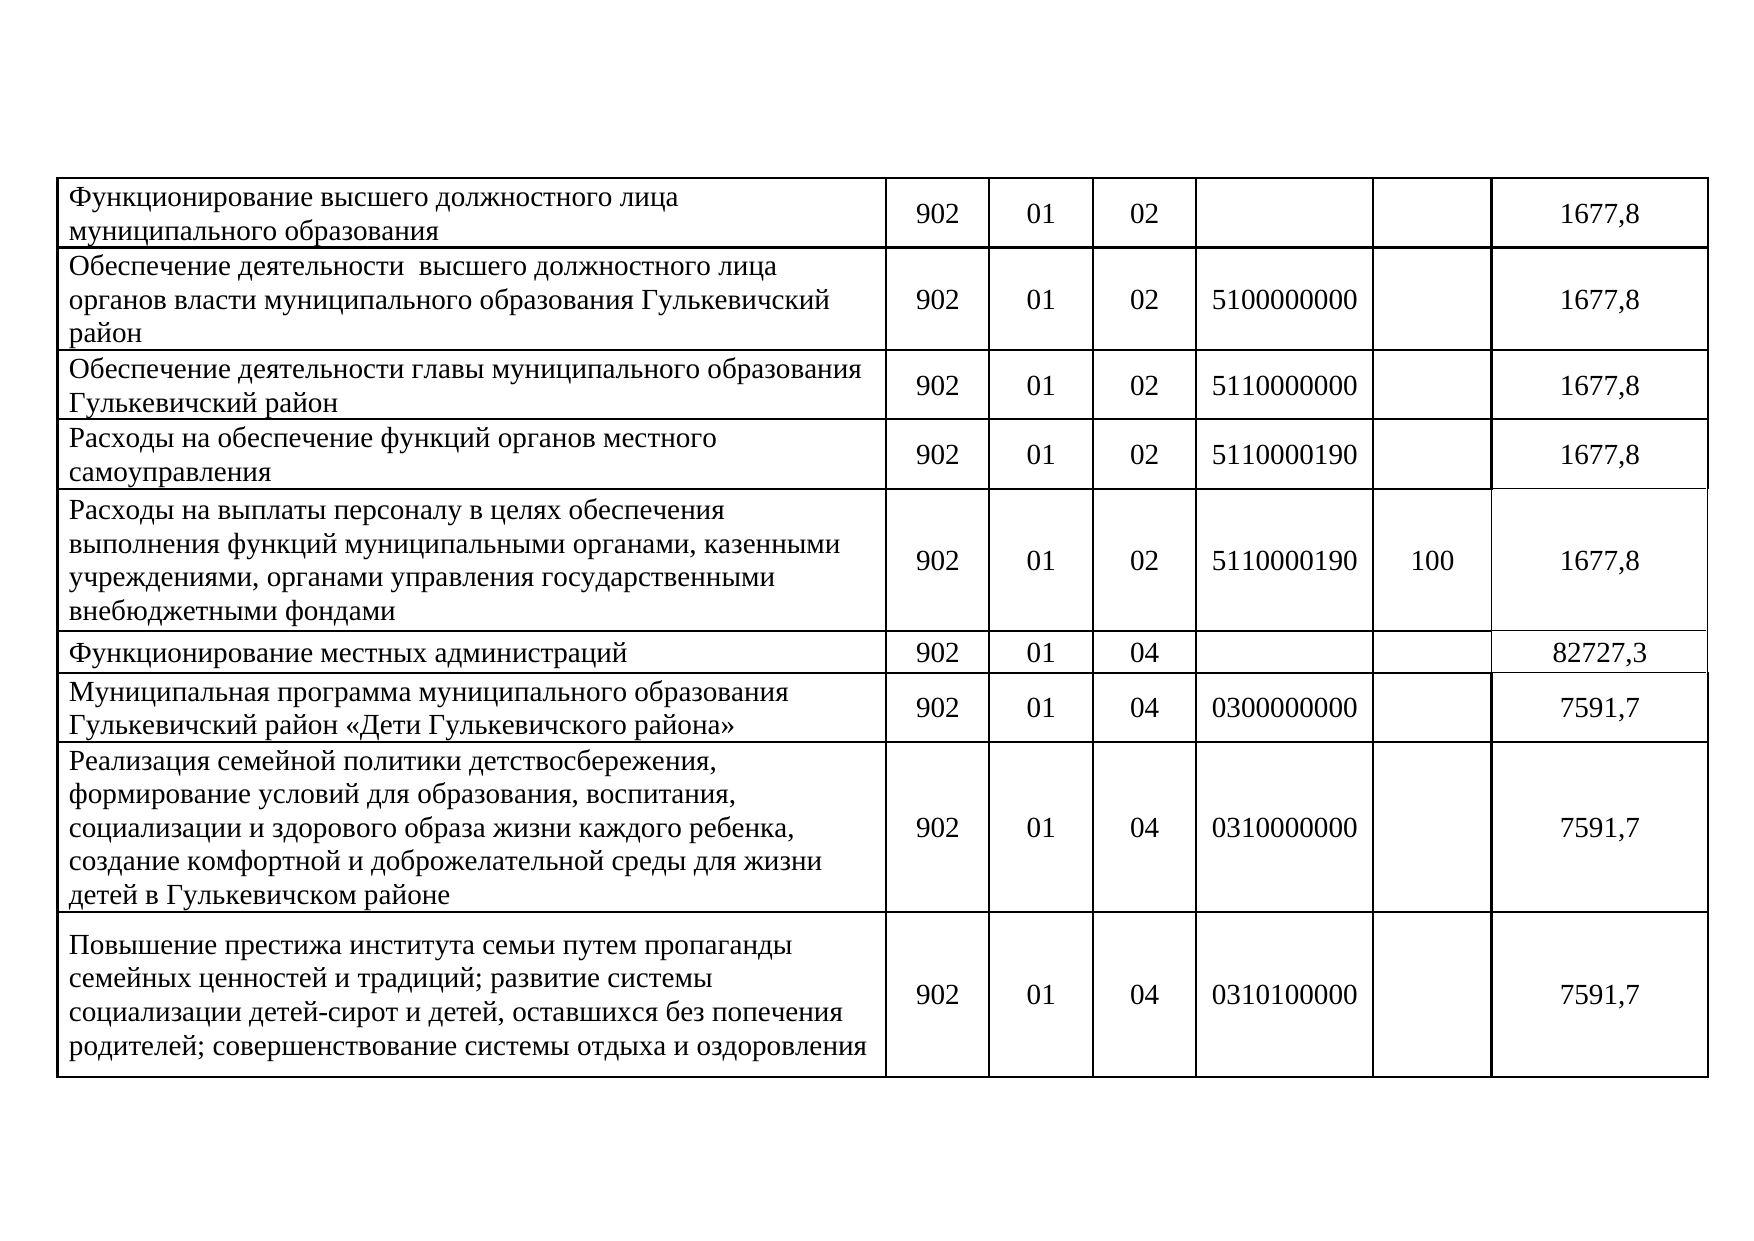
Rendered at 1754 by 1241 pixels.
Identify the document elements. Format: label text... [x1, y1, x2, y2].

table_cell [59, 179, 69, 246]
table_cell 0310000000 [1197, 743, 1372, 911]
table_cell 7591,7 [1493, 672, 1707, 741]
table_cell [1374, 179, 1490, 246]
table_cell 1677,8 [1493, 420, 1707, 487]
table_cell 1677,8 [1493, 351, 1707, 418]
table_cell 1677,8 [1493, 179, 1707, 246]
table_cell 0310100000 [1197, 913, 1372, 1076]
table_cell 01 [990, 743, 1092, 911]
table_cell 7591,7 [1493, 743, 1707, 911]
table_cell 902 [887, 674, 988, 741]
table_cell 902 [887, 249, 988, 349]
table_cell 02 [1094, 351, 1195, 418]
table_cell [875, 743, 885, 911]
table_cell 7591,7 [1493, 913, 1707, 1076]
table_cell 04 [1094, 913, 1195, 1076]
table_cell 5110000190 [1197, 490, 1372, 629]
table_cell 04 [1094, 743, 1195, 911]
table_cell 5100000000 [1197, 249, 1372, 349]
table_cell 02 [1094, 179, 1195, 246]
table_cell 01 [990, 674, 1092, 741]
table_cell 1677,8 [1493, 249, 1707, 349]
table_cell Функционирование местных администраций [59, 632, 885, 672]
table_cell Расходы на выплаты персоналу в целях обеспечения выполнения функций муниципальными органами, казенными учреждениями, органами управления государственными внебюджетными фондами [59, 490, 885, 629]
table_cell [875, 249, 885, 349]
table_cell 01 [990, 420, 1092, 487]
table_cell 01 [990, 490, 1092, 629]
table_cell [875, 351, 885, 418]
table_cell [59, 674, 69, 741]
table_cell 82727,3 [1492, 630, 1707, 672]
table_cell 902 [887, 179, 988, 246]
table_cell 04 [1094, 632, 1195, 672]
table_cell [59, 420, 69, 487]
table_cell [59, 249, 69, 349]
table_cell 5110000000 [1197, 351, 1372, 418]
table_cell 04 [1094, 674, 1195, 741]
table_cell 902 [887, 490, 988, 629]
table_cell [1374, 743, 1490, 911]
table_cell [1374, 913, 1490, 1076]
table_cell 02 [1094, 249, 1195, 349]
table_cell 902 [887, 743, 988, 911]
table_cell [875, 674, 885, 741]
table_cell [1374, 420, 1490, 487]
table_cell 01 [990, 351, 1092, 418]
table_cell [1197, 632, 1372, 672]
table_cell 01 [990, 249, 1092, 349]
table_cell 02 [1094, 420, 1195, 487]
table_cell [1374, 632, 1491, 672]
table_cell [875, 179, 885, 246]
table_cell [1197, 179, 1372, 246]
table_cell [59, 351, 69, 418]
table_cell 100 [1374, 490, 1491, 629]
table_cell 902 [887, 913, 988, 1076]
table_cell 1677,8 [1492, 488, 1707, 629]
table_cell 0300000000 [1197, 674, 1372, 741]
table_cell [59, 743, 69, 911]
table_cell 902 [887, 632, 988, 672]
table_cell [1374, 351, 1490, 418]
table_cell 01 [990, 913, 1092, 1076]
table_cell 902 [887, 351, 988, 418]
table_cell 902 [887, 420, 988, 487]
table_cell [1374, 674, 1490, 741]
table_cell 01 [990, 179, 1092, 246]
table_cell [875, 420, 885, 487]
table_cell 5110000190 [1197, 420, 1372, 487]
table_cell [1374, 249, 1490, 349]
table_cell 01 [990, 632, 1092, 672]
table_cell 02 [1094, 490, 1195, 629]
